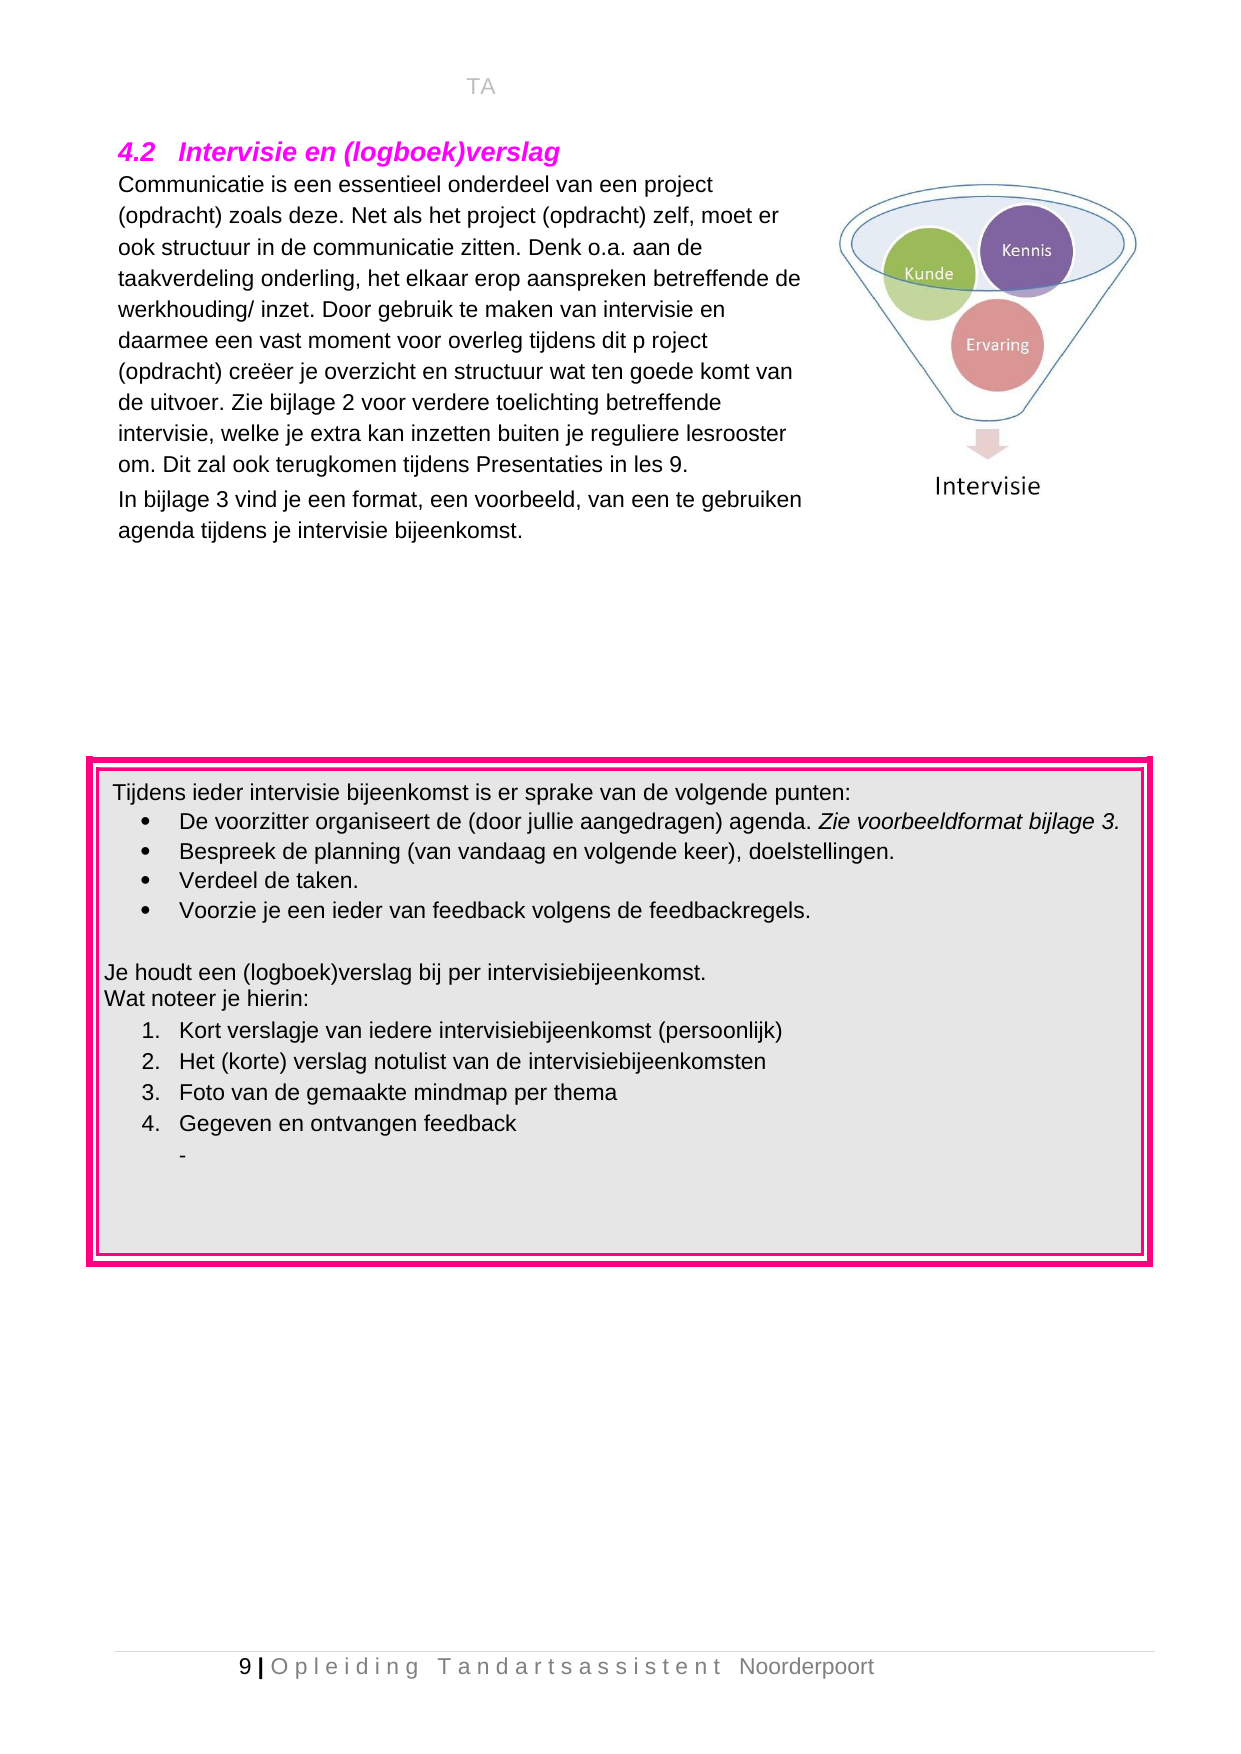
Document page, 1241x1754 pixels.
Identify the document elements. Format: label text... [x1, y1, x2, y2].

picture [826, 168, 1157, 509]
text Communicatie is een essentieel onderdeel van een project (opdracht) zoals deze. Net als het project (opdracht) zelf, moet er ook structuur in de communicatie zitten. Denk o.a. aan de taakverdeling onderling, het elkaar erop aanspreken betreffende de werkhouding/ inzet. Door gebruik te maken van intervisie en daarmee een vast moment voor overleg tijdens dit p roject (opdracht) creëer je overzicht en structuur wat ten goede komt van de uitvoer. Zie bijlage 2 voor verdere toelichting betreffende intervisie, welke je extra kan inzetten buiten je reguliere lesrooster om. Dit zal ook terugkomen tijdens Presentaties in les 9. [118, 171, 803, 477]
subtitle Intervisie en (logboek)verslag [118, 136, 1176, 168]
text In bijlage 3 vind je een format, een voorbeeld, van een te gebruiken agenda tijdens je intervisie bijeenkomst. [118, 486, 803, 543]
